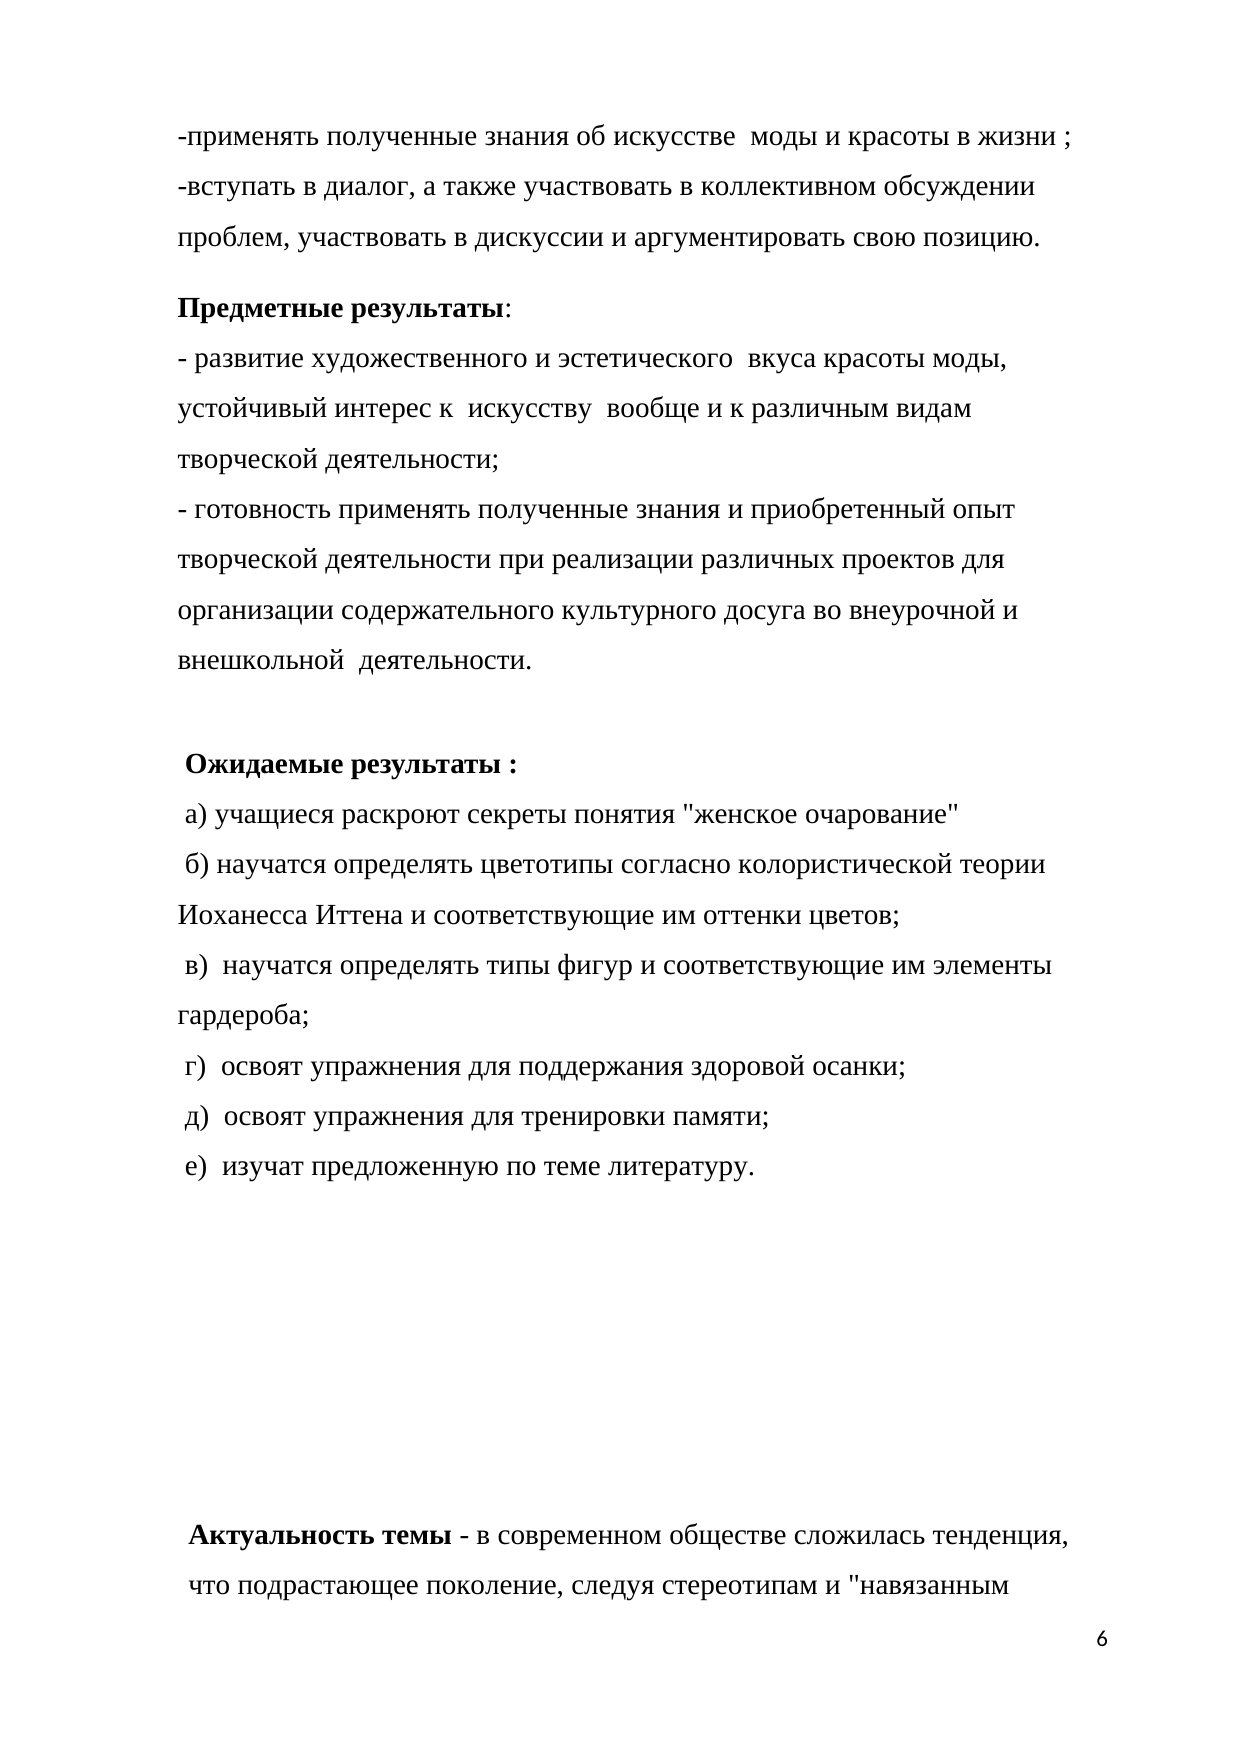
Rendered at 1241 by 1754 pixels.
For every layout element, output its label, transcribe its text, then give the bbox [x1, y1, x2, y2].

text Ожидаемые результаты : а) учащиеся раскроют секреты понятия "женское очарование" б) научатся определять цветотипы согласно колористической теории Иоханесса Иттена и соответствующие им оттенки цветов; в) научатся определять типы фигур и соответствующие им элементы гардероба; г) освоят упражнения для поддержания здоровой осанки; д) освоят упражнения для тренировки памяти; е) изучат предложенную по теме литературу. [177, 746, 1097, 1182]
text - развитие художественного и эстетического вкуса красоты моды, устойчивый интерес к искусству вообще и к различным видам творческой деятельности; [177, 340, 1107, 474]
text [177, 118, 1107, 252]
text Предметные результаты: [177, 290, 1107, 323]
text - готовность применять полученные знания и приобретенный опыт творческой деятельности при реализации различных проектов для организации содержательного культурного досуга во внеурочной и внешкольной деятельности. [177, 491, 1107, 676]
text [188, 1517, 1097, 1601]
